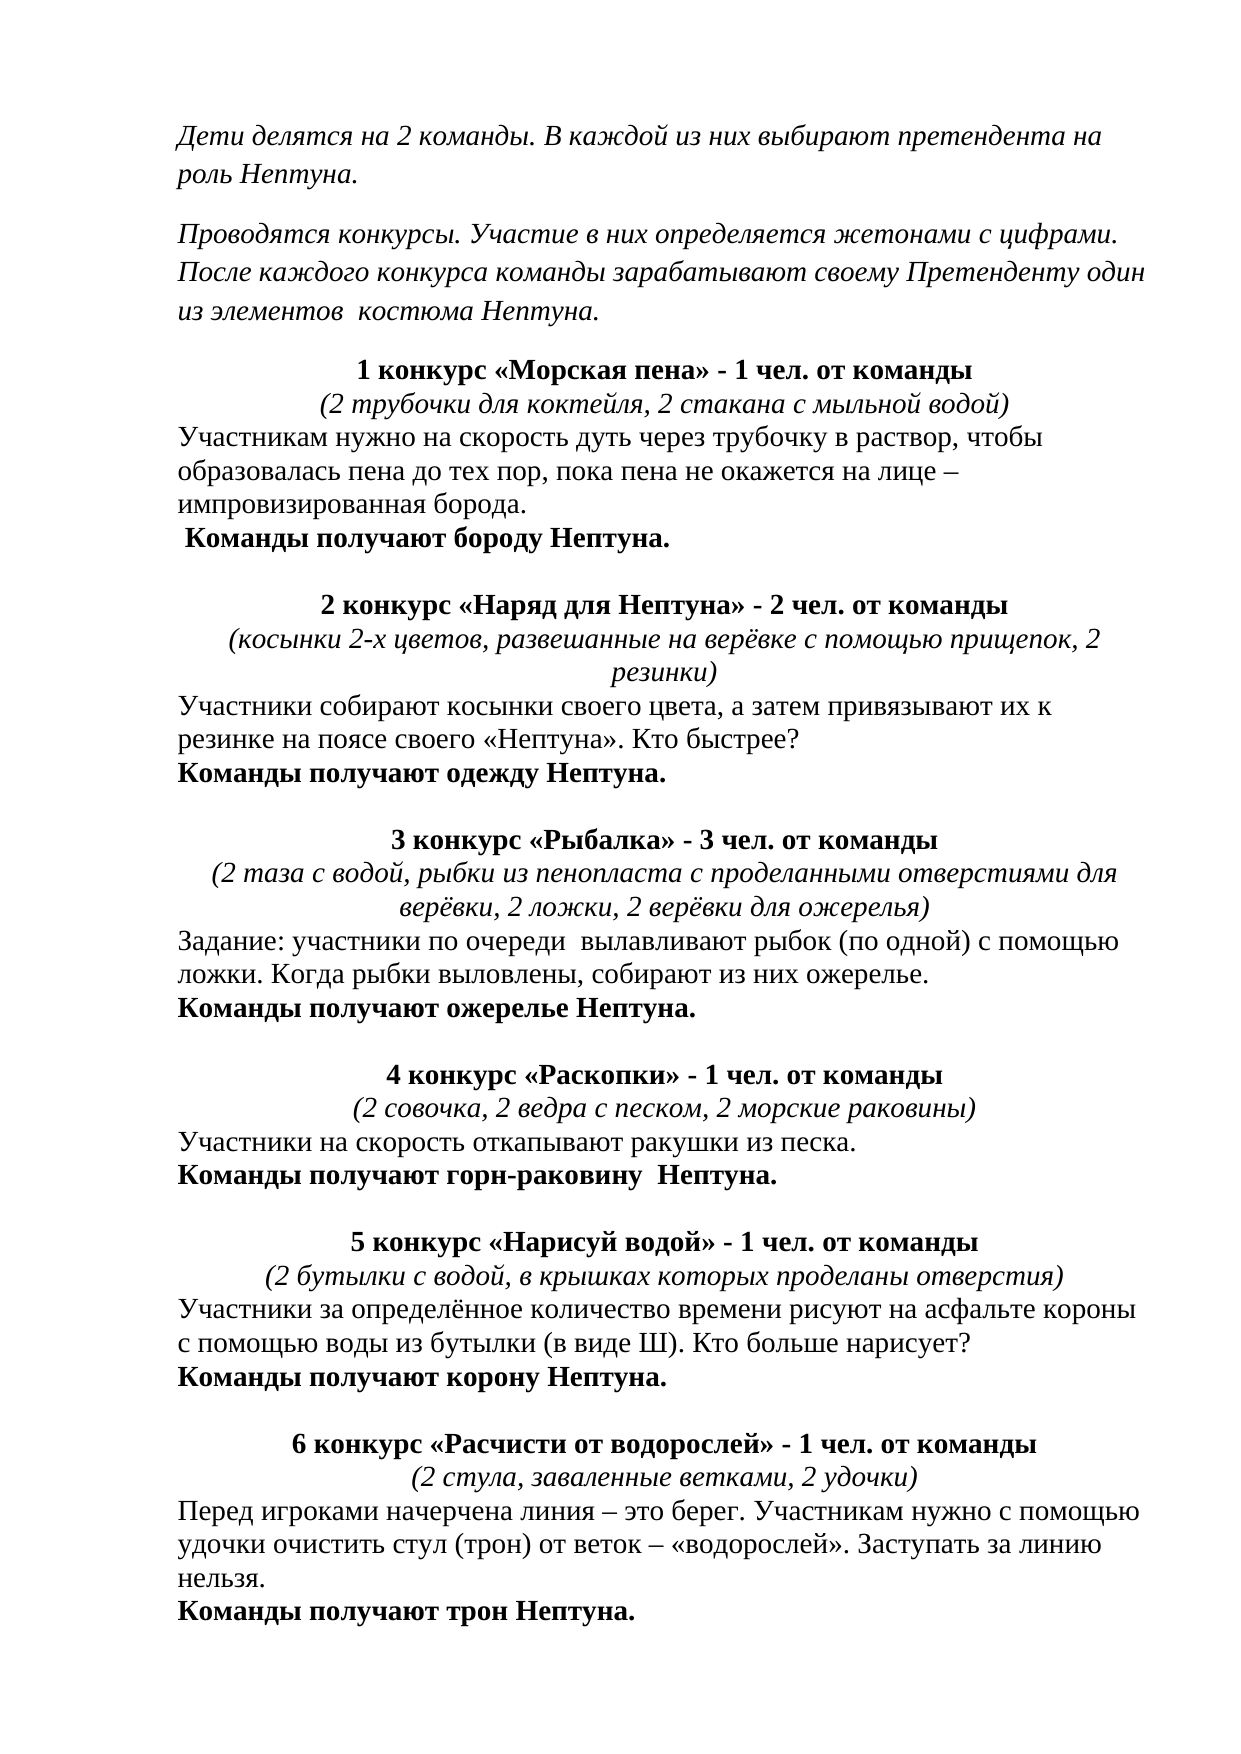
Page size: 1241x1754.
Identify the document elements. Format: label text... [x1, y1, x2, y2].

text (2 стула, заваленные ветками, 2 удочки) [177, 1459, 1152, 1493]
text 5 конкурс «Нарисуй водой» - 1 чел. от команды [177, 1224, 1152, 1258]
text Задание: участники по очереди вылавливают рыбок (по одной) с помощью ложки. Когда рыбки выловлены, собирают из них ожерелье. [177, 923, 1152, 990]
text Проводятся конкурсы. Участие в них определяется жетонами с цифрами. После каждого конкурса команды зарабатывают своему Претенденту один из элементов костюма Нептуна. [177, 216, 1152, 327]
text Команды получают горн-раковину Нептуна. [177, 1157, 1152, 1191]
text Команды получают трон Нептуна. [177, 1593, 1152, 1627]
text Участники за определённое количество времени рисуют на асфальте короны с помощью воды из бутылки (в виде Ш). Кто больше нарисует? [177, 1292, 1152, 1359]
text 1 конкурс «Морская пена» - 1 чел. от команды [177, 352, 1152, 386]
text (2 бутылки с водой, в крышках которых проделаны отверстия) [177, 1258, 1152, 1292]
text (2 трубочки для коктейля, 2 стакана с мыльной водой) [177, 386, 1152, 419]
text (косынки 2-х цветов, развешанные на верёвке с помощью прищепок, 2 резинки) [177, 621, 1152, 688]
text Команды получают одежду Нептуна. [177, 755, 1152, 788]
text 2 конкурс «Наряд для Нептуна» - 2 чел. от команды [177, 587, 1152, 621]
text Участникам нужно на скорость дуть через трубочку в раствор, чтобы образовалась пена до тех пор, пока пена не окажется на лице – импровизированная борода. [177, 419, 1152, 520]
text (2 таза с водой, рыбки из пенопласта с проделанными отверстиями для верёвки, 2 ложки, 2 верёвки для ожерелья) [177, 856, 1152, 923]
text 6 конкурс «Расчисти от водорослей» - 1 чел. от команды [177, 1426, 1152, 1459]
text Участники собирают косынки своего цвета, а затем привязывают их к резинке на поясе своего «Нептуна». Кто быстрее? [177, 688, 1152, 755]
text 4 конкурс «Раскопки» - 1 чел. от команды [177, 1057, 1152, 1090]
text Команды получают ожерелье Нептуна. [177, 990, 1152, 1023]
text 3 конкурс «Рыбалка» - 3 чел. от команды [177, 822, 1152, 856]
text Перед игроками начерчена линия – это берег. Участникам нужно с помощью удочки очистить стул (трон) от веток – «водорослей». Заступать за линию нельзя. [177, 1493, 1152, 1593]
text Участники на скорость откапывают ракушки из песка. [177, 1124, 1152, 1157]
text (2 совочка, 2 ведра с песком, 2 морские раковины) [177, 1090, 1152, 1124]
text Команды получают корону Нептуна. [177, 1359, 1152, 1392]
text Команды получают бороду Нептуна. [177, 520, 1152, 554]
text Дети делятся на 2 команды. В каждой из них выбирают претендента на роль Нептуна. [177, 118, 1152, 190]
